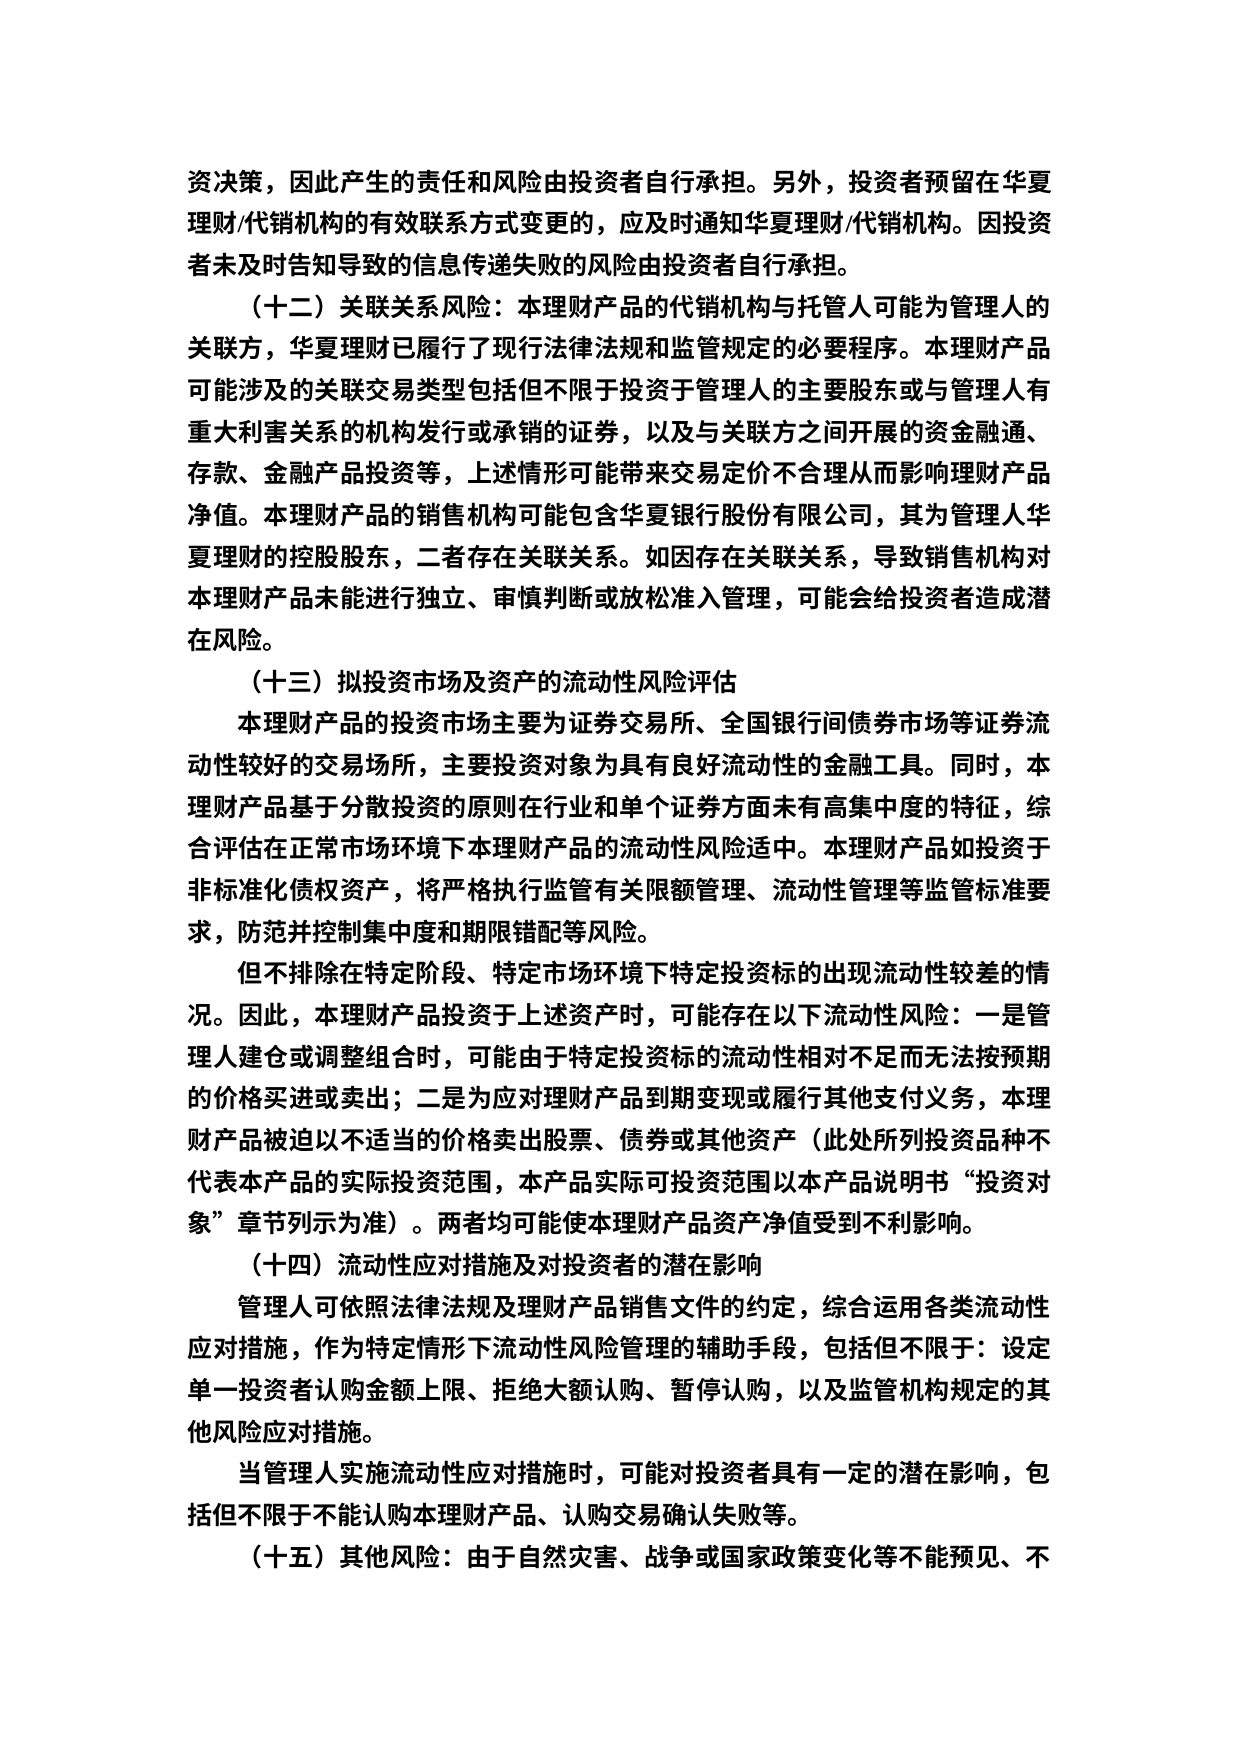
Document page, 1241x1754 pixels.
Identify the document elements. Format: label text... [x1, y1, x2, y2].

text 但不排除在特定阶段、特定市场环境下特定投资标的出现流动性较差的情况。因此，本理财产品投资于上述资产时，可能存在以下流动性风险：一是管理人建仓或调整组合时，可能由于特定投资标的流动性相对不足而无法按预期的价格买进或卖出；二是为应对理财产品到期变现或履行其他支付义务，本理财产品被迫以不适当的价格卖出股票、债券或其他资产（此处所列投资品种不代表本产品的实际投资范围，本产品实际可投资范围以本产品说明书“投资对象”章节列示为准）。两者均可能使本理财产品资产净值受到不利影响。 [187, 954, 1053, 1240]
text （十四）流动性应对措施及对投资者的潜在影响 [187, 1245, 1053, 1282]
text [187, 162, 1053, 282]
text （十二）关联关系风险：本理财产品的代销机构与托管人可能为管理人的关联方，华夏理财已履行了现行法律法规和监管规定的必要程序。本理财产品可能涉及的关联交易类型包括但不限于投资于管理人的主要股东或与管理人有重大利害关系的机构发行或承销的证券，以及与关联方之间开展的资金融通、存款、金融产品投资等，上述情形可能带来交易定价不合理从而影响理财产品净值。本理财产品的销售机构可能包含华夏银行股份有限公司，其为管理人华夏理财的控股股东，二者存在关联关系。如因存在关联关系，导致销售机构对本理财产品未能进行独立、审慎判断或放松准入管理，可能会给投资者造成潜在风险。 [187, 287, 1053, 657]
text 当管理人实施流动性应对措施时，可能对投资者具有一定的潜在影响，包括但不限于不能认购本理财产品、认购交易确认失败等。 [187, 1454, 1053, 1532]
text 本理财产品的投资市场主要为证券交易所、全国银行间债券市场等证券流动性较好的交易场所，主要投资对象为具有良好流动性的金融工具。同时，本理财产品基于分散投资的原则在行业和单个证券方面未有高集中度的特征，综合评估在正常市场环境下本理财产品的流动性风险适中。本理财产品如投资于非标准化债权资产，将严格执行监管有关限额管理、流动性管理等监管标准要求，防范并控制集中度和期限错配等风险。 [187, 704, 1053, 948]
text （十三）拟投资市场及资产的流动性风险评估 [187, 662, 1053, 698]
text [187, 1537, 1053, 1573]
text 管理人可依照法律法规及理财产品销售文件的约定，综合运用各类流动性应对措施，作为特定情形下流动性风险管理的辅助手段，包括但不限于：设定单一投资者认购金额上限、拒绝大额认购、暂停认购，以及监管机构规定的其他风险应对措施。 [187, 1287, 1053, 1448]
